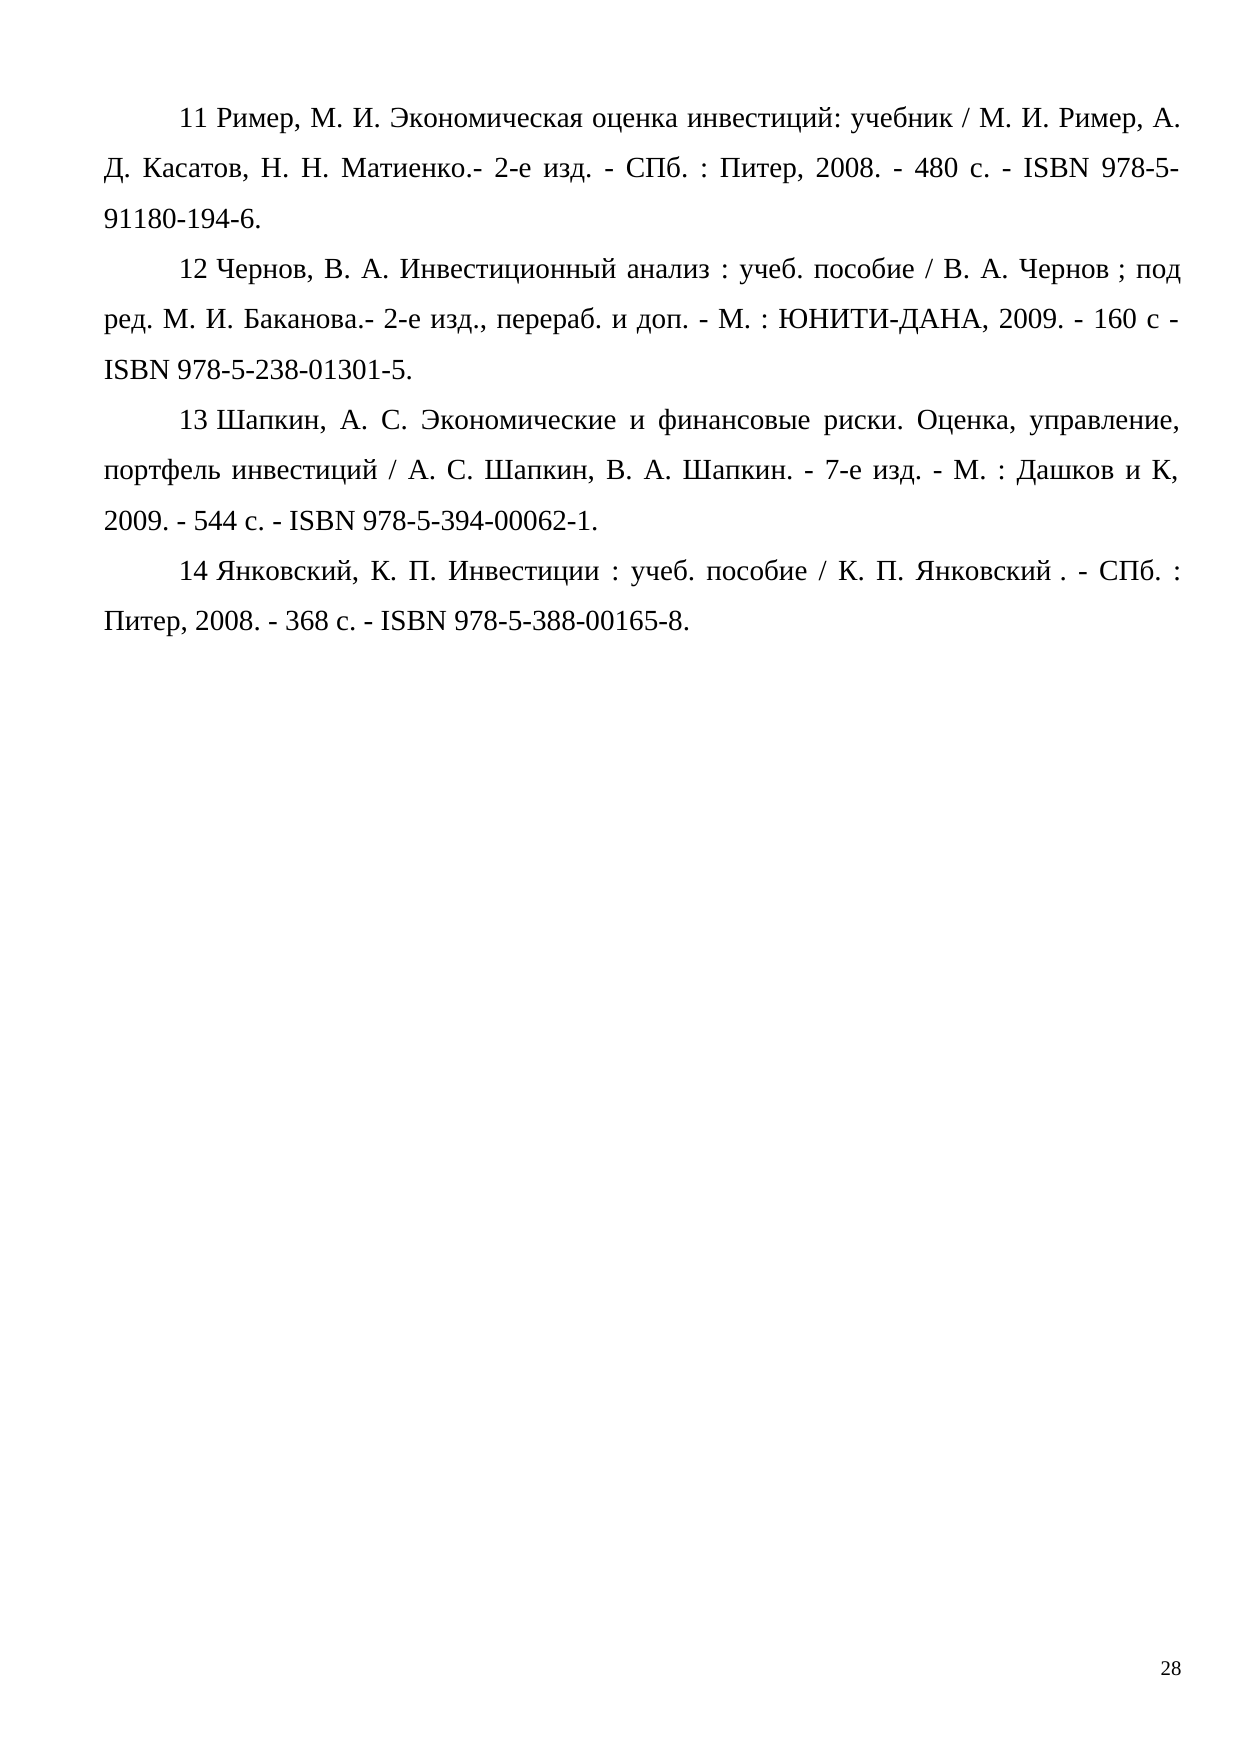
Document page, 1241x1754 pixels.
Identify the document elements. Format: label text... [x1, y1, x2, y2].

list Чернов, В. А. Инвестиционный анализ : учеб. пособие / В. А. Чернов ; под ред. М. И. Баканова.- 2-е изд., перераб. и доп. - М. : ЮНИТИ-ДАНА, 2009. - 160 с - ISBN 978-5-238-01301-5. [103, 251, 1181, 385]
list Ример, М. И. Экономическая оценка инвестиций: учебник / М. И. Ример, А. Д. Касатов, Н. Н. Матиенко.- 2-е изд. - CПб. : Питер, 2008. - 480 с. - ISBN 978-5-91180-194-6. [103, 100, 1181, 234]
list Янковский, К. П. Инвестиции : учеб. пособие / К. П. Янковский . - СПб. : Питер, 2008. - 368 с. - ISBN 978-5-388-00165-8. [103, 553, 1181, 637]
list Шапкин, А. С. Экономические и финансовые риски. Оценка, управление, портфель инвестиций / А. С. Шапкин, В. А. Шапкин. - 7-е изд. - М. : Дашков и К, 2009. - 544 с. - ISBN 978-5-394-00062-1. [103, 402, 1181, 536]
